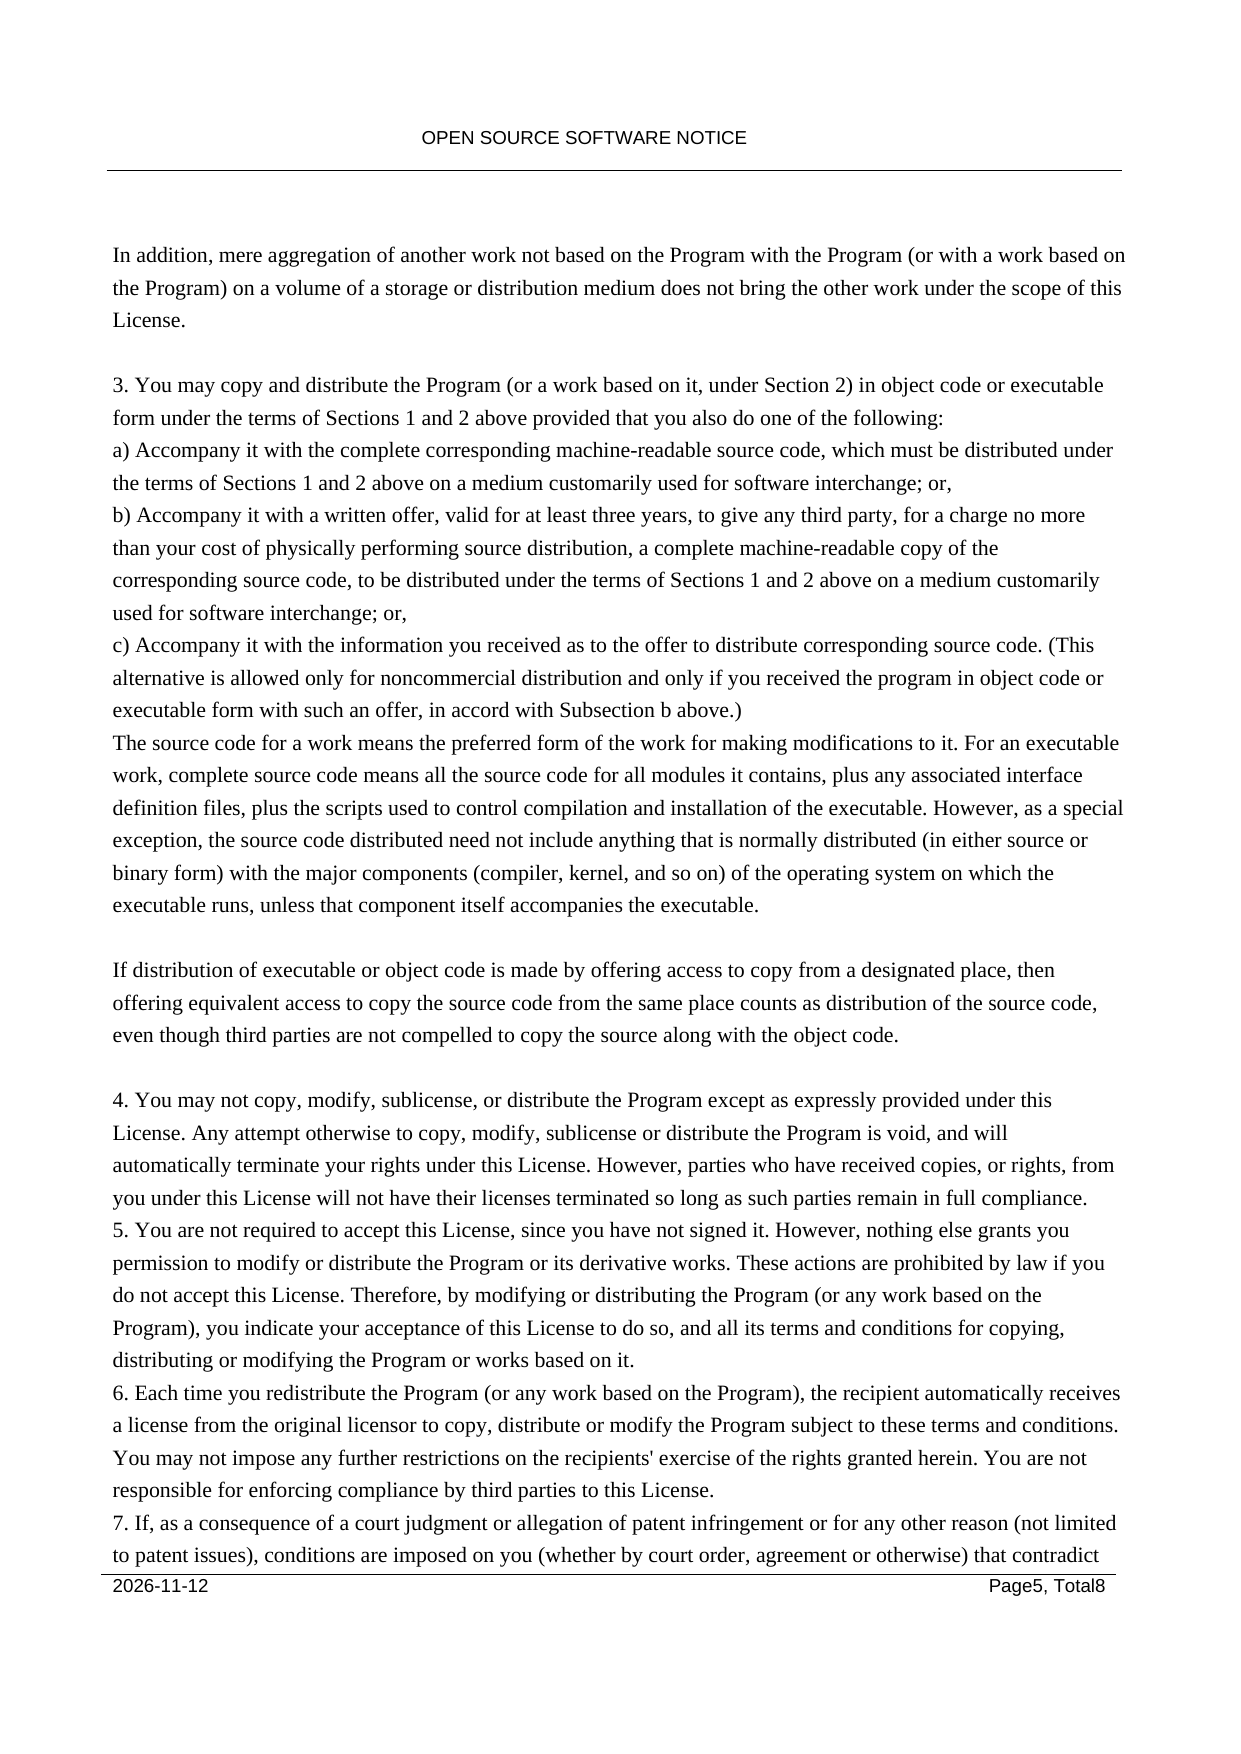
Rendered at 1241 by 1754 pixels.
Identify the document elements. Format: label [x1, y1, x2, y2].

text [112, 206, 1128, 1571]
